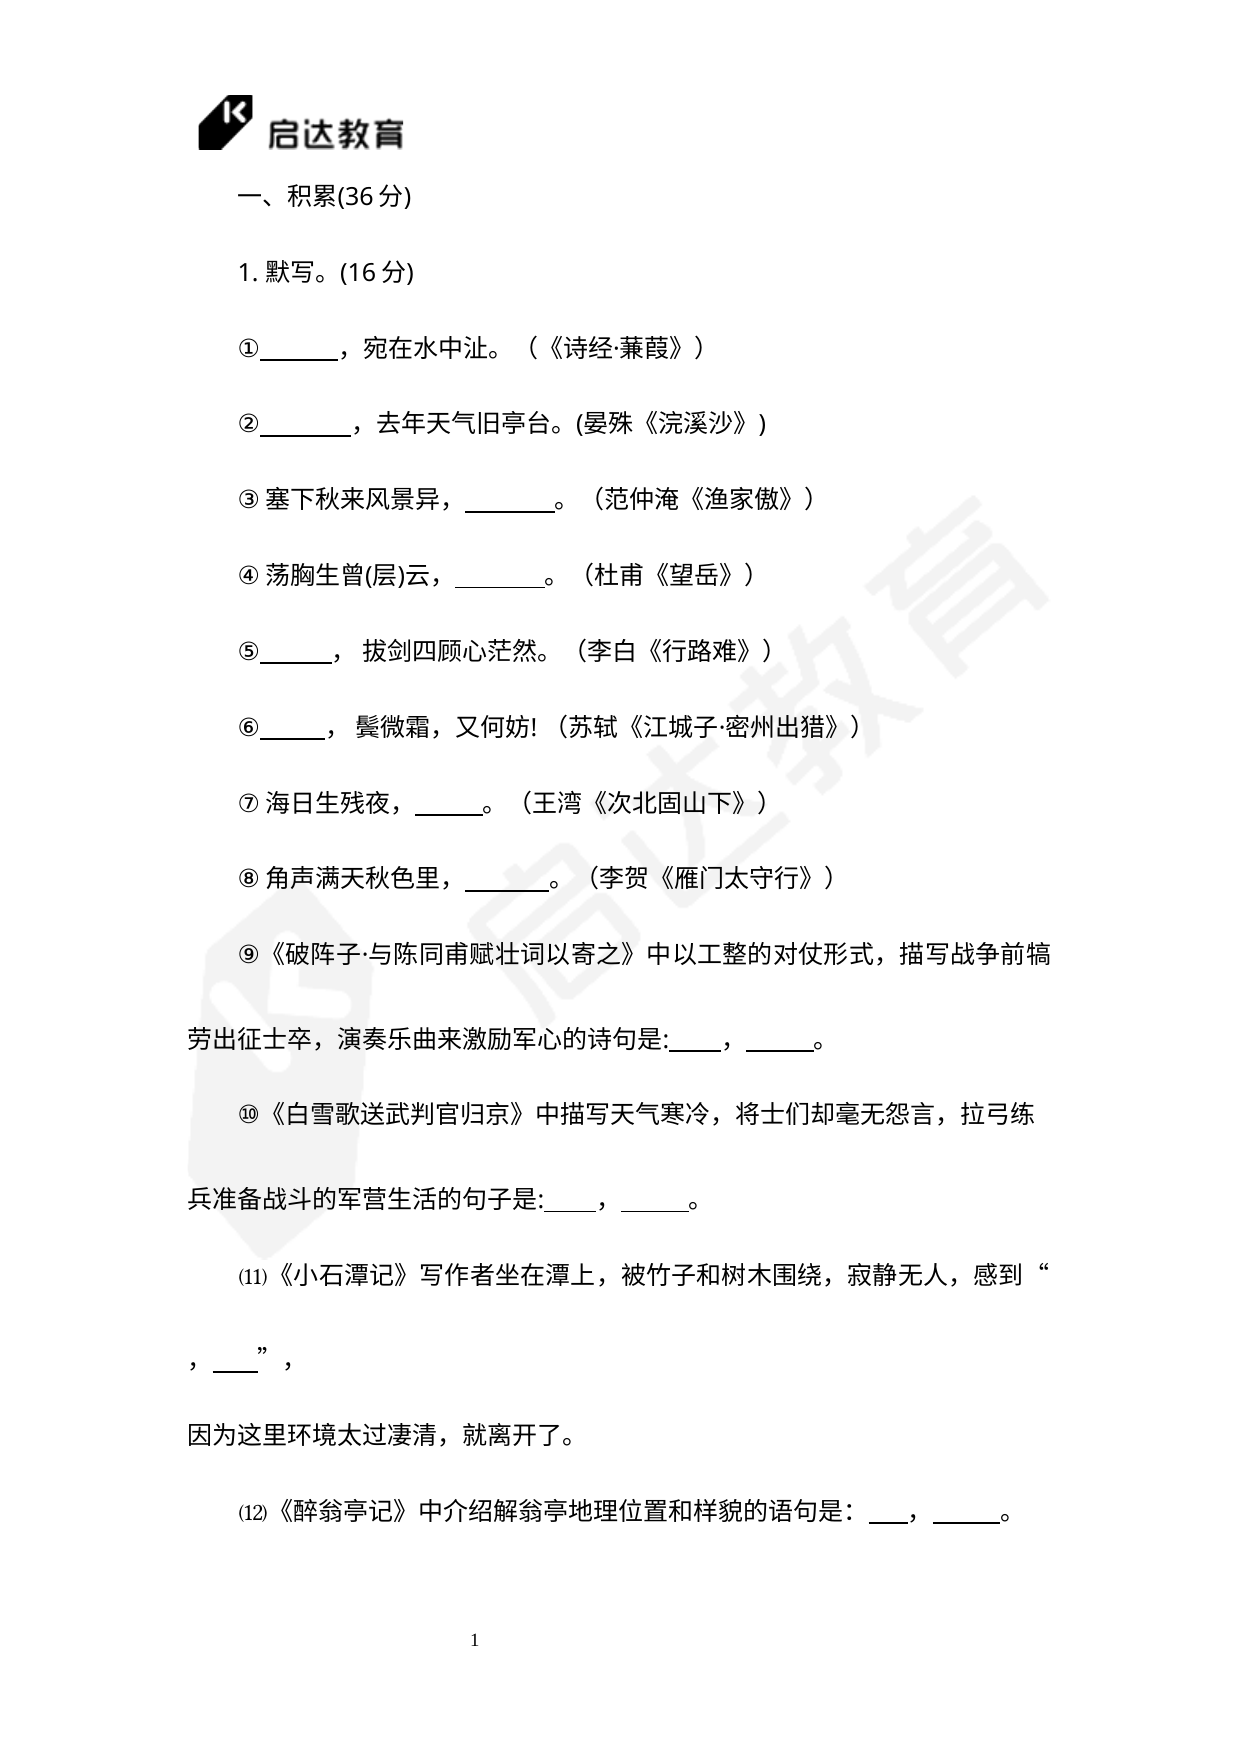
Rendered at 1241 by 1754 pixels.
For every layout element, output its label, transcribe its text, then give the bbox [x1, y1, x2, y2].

text ⑦海日生残夜， 。（王湾《次北固山下》） [187, 769, 1053, 834]
text ③塞下秋来风景异， 。（范仲淹《渔家傲》） [187, 465, 1053, 530]
text ⑨《破阵子·与陈同甫赋壮词以寄之》中以工整的对仗形式，描写战争前犒劳出征士卒，演奏乐曲来激励军心的诗句是: ， 。 [187, 920, 1053, 1070]
text ⑥ ， 鬓微霜，又何妨! （苏轼《江城子·密州出猎》） [187, 693, 1053, 758]
text ⑿《醉翁亭记》中介绍解翁亭地理位置和样貌的语句是： ， 。 [187, 1477, 1053, 1542]
picture [198, 95, 404, 150]
text 一、积累(36分) [187, 162, 1053, 227]
text ⑤ ， 拔剑四顾心茫然。（李白《行路难》） [187, 617, 1053, 682]
text 1. 默写。(16分) [187, 238, 1053, 303]
text ⑾《小石潭记》写作者坐在潭上，被竹子和树木围绕，寂静无人，感到“ ， ”， [187, 1241, 1053, 1390]
text ⑩《白雪歌送武判官归京》中描写天气寒冷，将士们却毫无怨言，拉弓练兵准备战斗的军营生活的句子是: ， 。 [187, 1081, 1053, 1230]
text ⑧角声满天秋色里， 。（李贺《雁门太守行》） [187, 844, 1053, 909]
text 因为这里环境太过凄清，就离开了。 [187, 1401, 1053, 1466]
text ① ，宛在水中沚。（《诗经·蒹葭》） [187, 314, 1053, 379]
text ④荡胸生曾(层)云， 。（杜甫《望岳》） [187, 541, 1053, 606]
text ② ，去年天气旧亭台。(晏殊《浣溪沙》) [187, 389, 1053, 454]
